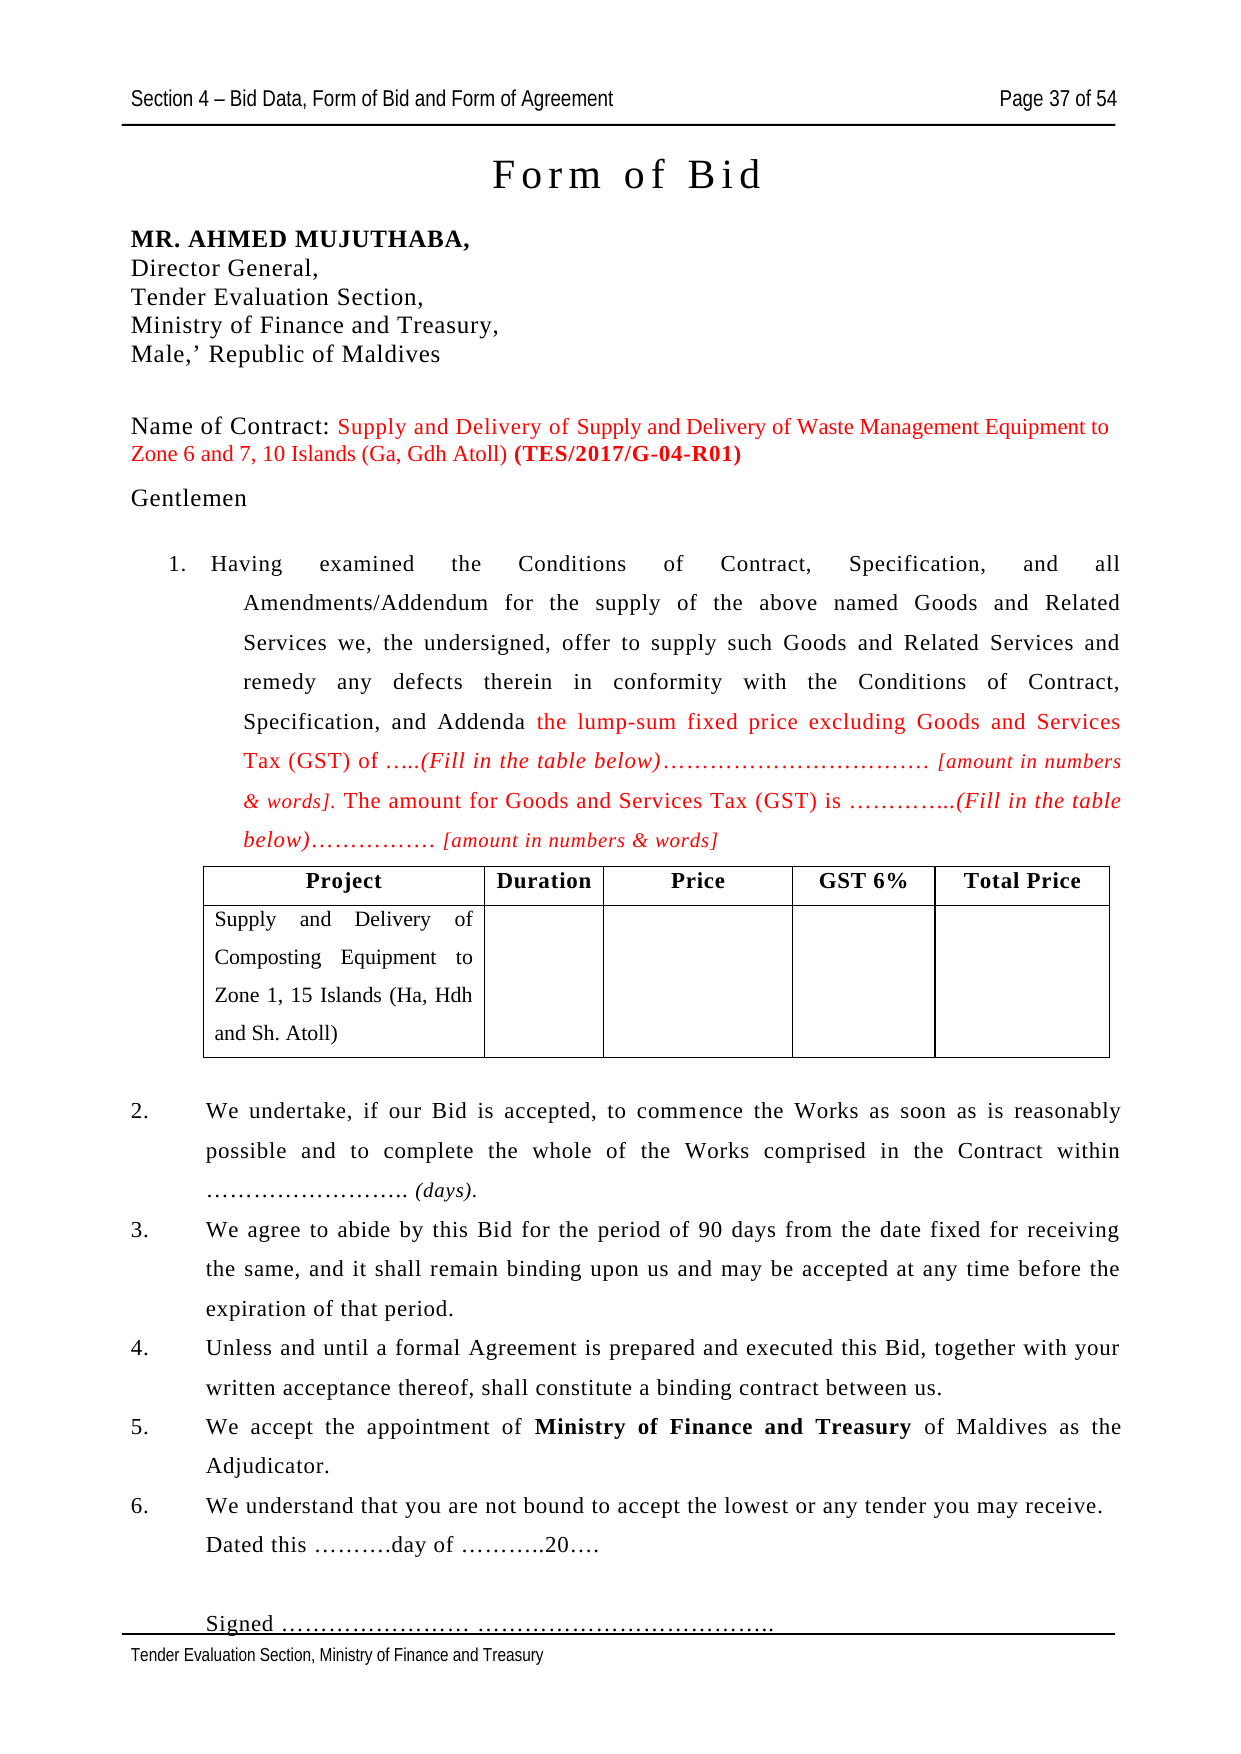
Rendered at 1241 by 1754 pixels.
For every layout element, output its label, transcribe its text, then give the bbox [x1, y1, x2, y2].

text Tender Evaluation Section, [131, 282, 1122, 310]
text Form of Bid [131, 150, 1122, 198]
table_cell [936, 906, 1109, 1057]
text Male,’ [131, 339, 1122, 368]
text Dated this ……….day of ………..20…. [131, 1531, 1122, 1558]
table_header Price [604, 867, 792, 905]
table_cell [793, 906, 934, 1057]
text MR. AHMED MUJUTHABA, [131, 224, 1122, 253]
text Ministry of Finance and Treasury, [131, 310, 1122, 339]
table_header Total Price [936, 867, 1109, 905]
table_header GST 6% [793, 867, 934, 905]
text Signed …………………… ……………………………….. [131, 1610, 1122, 1637]
text 3. We agree to abide by this Bid for the period of 90 days from the date fixed for receiving the same, and it shall remain binding upon us and may be accepted at any time before the expiration of that period. [131, 1216, 1122, 1321]
text Name of Contract: Supply and Delivery of Supply and Delivery of Waste Management Equipment to Zone 6 and 7, 10 Islands (Ga, Gdh Atoll) (TES/2017/G-04-R01) [131, 411, 1122, 466]
text 5. We accept the appointment of Ministry of Finance and Treasury of Maldives as the Adjudicator. [131, 1413, 1122, 1479]
text 2. We undertake, if our Bid is accepted, to commence the Works as soon as is reasonably possible and to complete the whole of the Works comprised in the Contract within …………………….. (days). [131, 1097, 1122, 1202]
table_cell [604, 906, 792, 1057]
list Having examined the Conditions of Contract, Specification, and all Amendments/Addendum for the supply of the above named Goods and Related Services we, the undersigned, offer to supply such Goods and Related Services and remedy any defects therein in conformity with the Conditions of Contract, Specification, and Addenda the lump-sum fixed price excluding Goods and Services Tax (GST) of …..(Fill in the table below)……………………………. [amount in numbers & words]. The amount for Goods and Services Tax (GST) is …………..(Fill in the table below)……………. [amount in numbers & words] [168, 550, 1122, 852]
text Director General, [131, 253, 1122, 282]
subtitle Gentlemen [131, 483, 1122, 511]
table_cell Supply and Delivery of Composting Equipment to Zone 1, 15 Islands (Ha, Hdh and Sh. Atoll) [204, 906, 484, 1057]
text 4. Unless and until a formal Agreement is prepared and executed this Bid, together with your written acceptance thereof, shall constitute a binding contract between us. [131, 1334, 1122, 1400]
table_cell [485, 906, 603, 1057]
table_header Duration [485, 867, 603, 905]
table_header Project [204, 867, 484, 905]
text 6. We understand that you are not bound to accept the lowest or any tender you may receive. [131, 1492, 1122, 1518]
